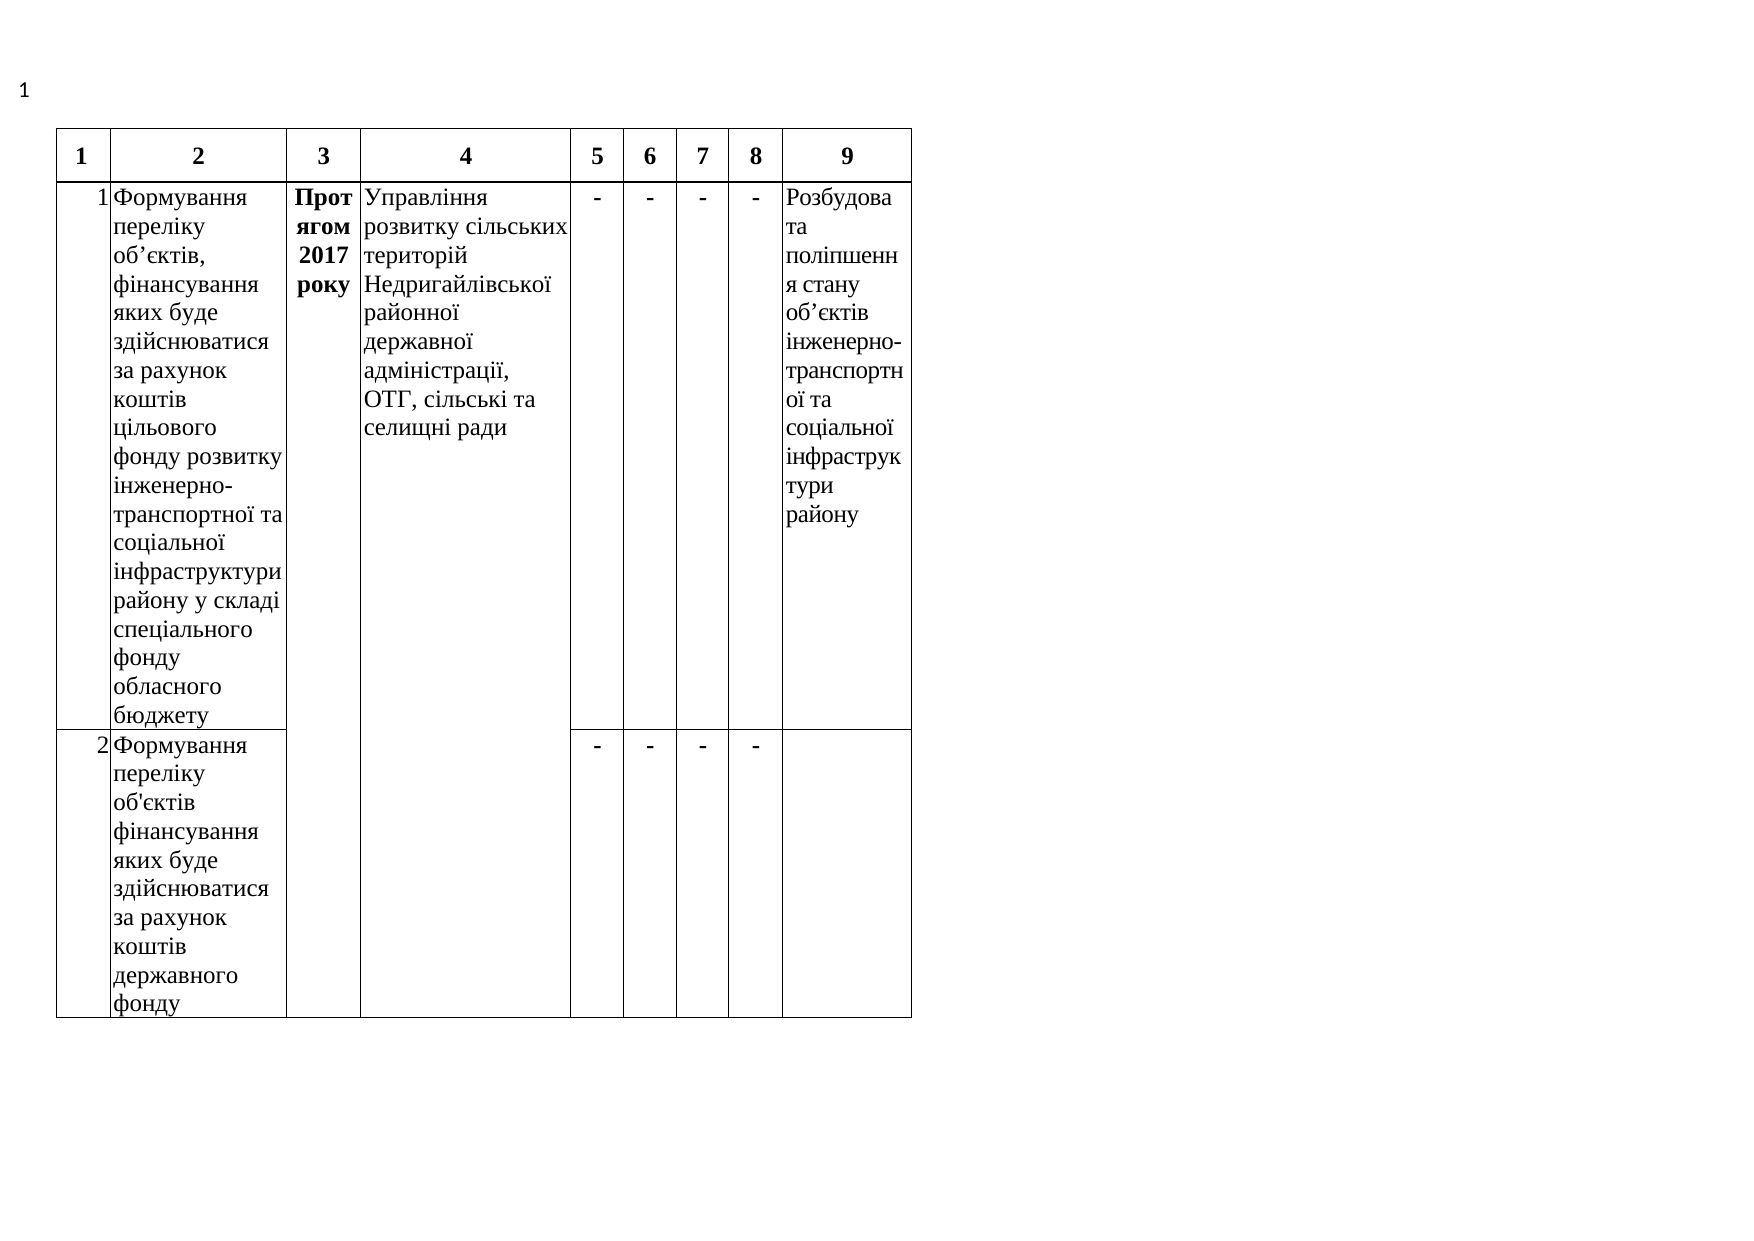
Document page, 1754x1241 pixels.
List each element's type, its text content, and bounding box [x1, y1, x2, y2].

table_header 4 [361, 129, 570, 181]
table_header 2 [111, 129, 286, 181]
table_header 8 [729, 129, 782, 181]
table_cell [111, 730, 286, 1017]
table_cell - [571, 183, 623, 729]
table_cell Розбудова та поліпшення стану об’єктів інженерно-транспортної та соціальної інфраструктури району [783, 183, 911, 729]
table_header 7 [677, 129, 728, 181]
table_header 9 [783, 129, 911, 181]
table_cell [783, 730, 911, 1017]
table_cell Протягом 2017 року [287, 183, 360, 1017]
table_cell - [729, 183, 782, 729]
table_header 5 [571, 129, 623, 181]
table_header 1 [57, 129, 110, 181]
table_cell - [677, 730, 728, 1017]
table_cell Формування переліку об’єктів, фінансування яких буде здійснюватися за рахунок коштів цільового фонду розвитку інженерно-транспортної та соціальної інфраструктури району у складі спеціального фонду обласного бюджету [111, 183, 286, 729]
table_cell - [571, 730, 623, 1017]
table_cell - [624, 730, 676, 1017]
table_cell Управління розвитку сільських територій Недригайлівської районної державної адміністрації, ОТГ, сільські та селищні ради [361, 183, 570, 1017]
table_cell 1 [57, 183, 110, 729]
table_cell - [677, 183, 728, 729]
table_header 6 [624, 129, 676, 181]
table_header 3 [287, 129, 360, 181]
table_cell - [729, 730, 782, 1017]
table_cell - [624, 183, 676, 729]
table_cell 2 [57, 730, 110, 1017]
